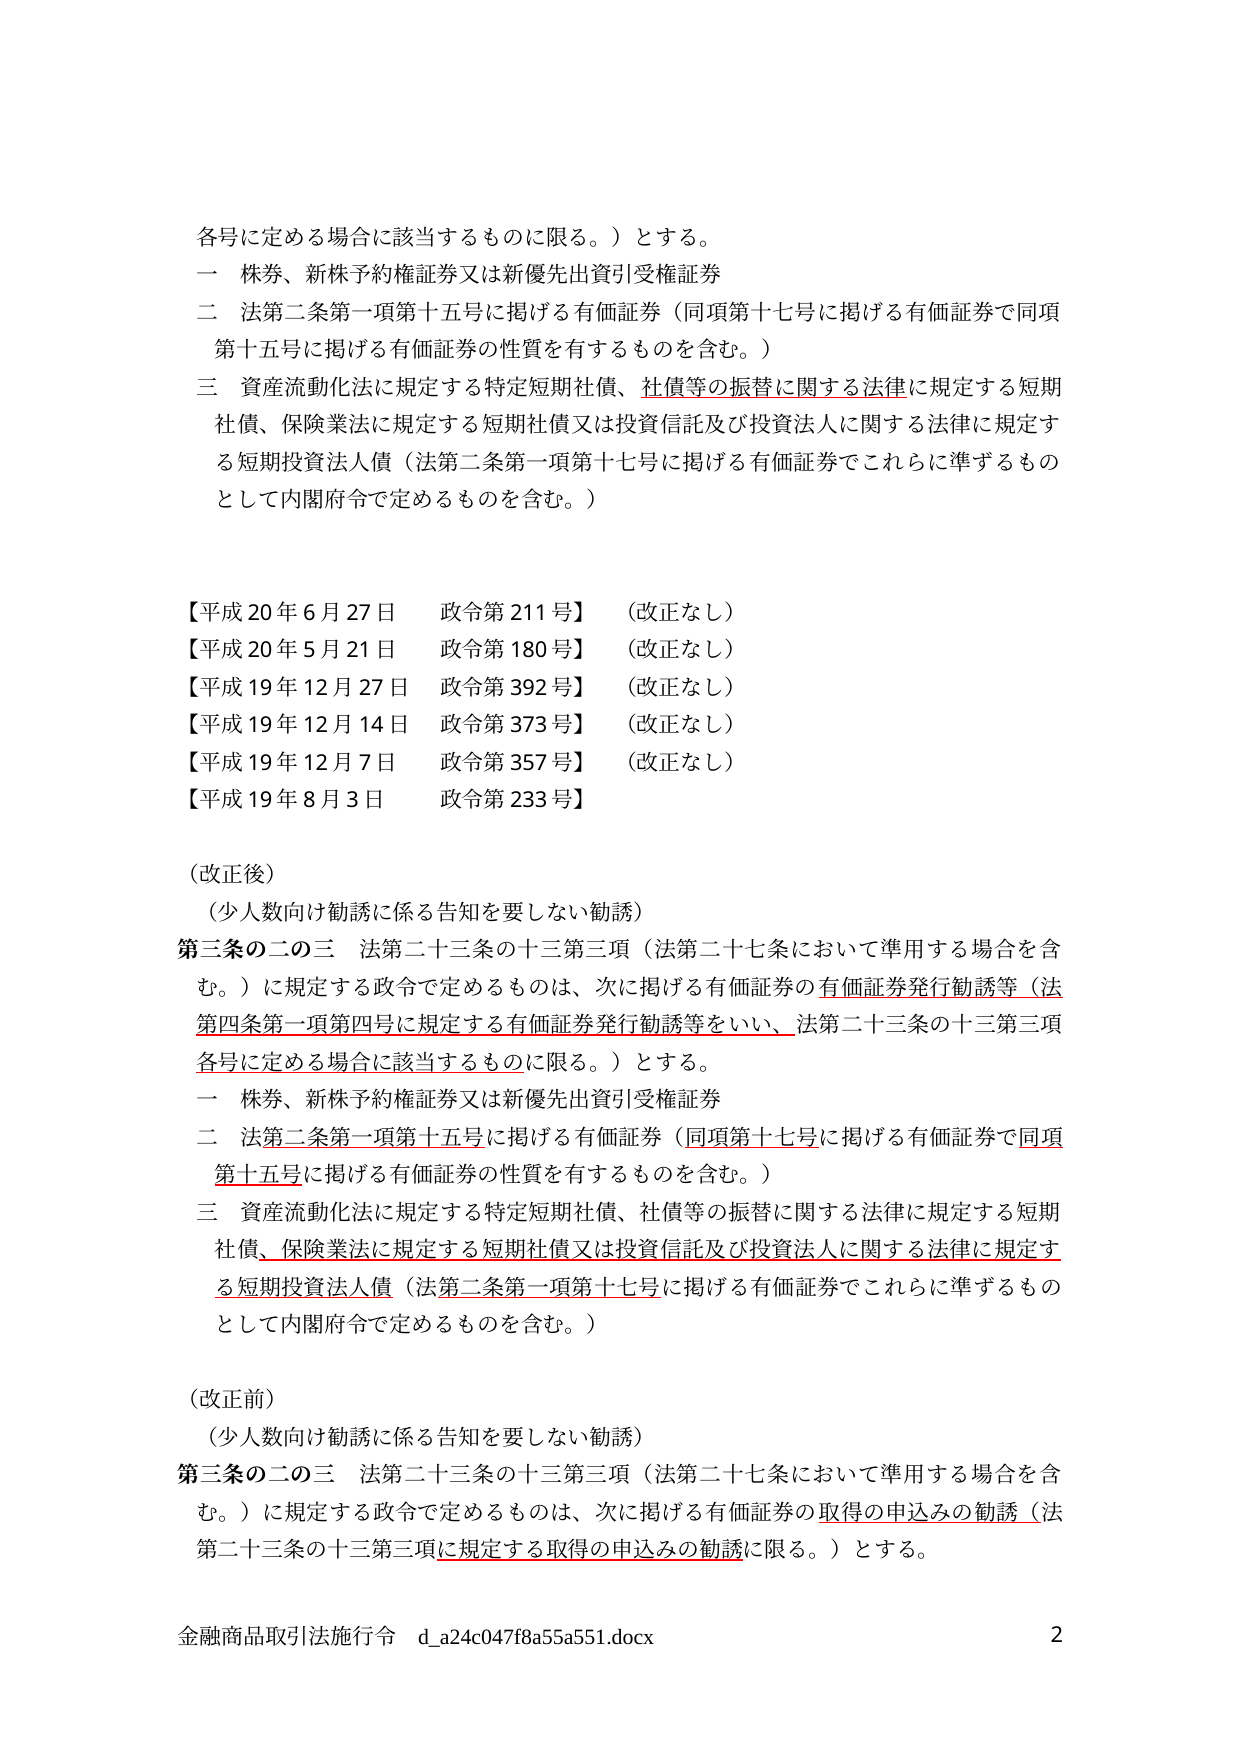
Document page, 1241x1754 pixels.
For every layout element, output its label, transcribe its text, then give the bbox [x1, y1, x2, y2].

text 三 資産流動化法に規定する特定短期社債、社債等の振替に関する法律に規定する短期社債、保険業法に規定する短期社債又は投資信託及び投資法人に関する法律に規定する短期投資法人債（法第二条第一項第十七号に掲げる有価証券でこれらに準ずるものとして内閣府令で定めるものを含む。） [196, 1192, 1063, 1342]
text 【平成19年8月3日 政令第233号】 [177, 779, 1063, 817]
text 第三条の二の三 法第二十三条の十三第三項（法第二十七条において準用する場合を含む。）に規定する政令で定めるものは、次に掲げる有価証券の取得の申込みの勧誘（法第二十三条の十三第三項に規定する取得の申込みの勧誘に限る。）とする。 [177, 1454, 1063, 1567]
text 【平成19年12月14日 政令第373号】 （改正なし） [177, 704, 1063, 742]
text 【平成19年12月7日 政令第357号】 （改正なし） [177, 742, 1063, 779]
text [177, 217, 1063, 254]
text （少人数向け勧誘に係る告知を要しない勧誘） [196, 1417, 1063, 1454]
text 二 法第二条第一項第十五号に掲げる有価証券（同項第十七号に掲げる有価証券で同項第十五号に掲げる有価証券の性質を有するものを含む。） [196, 1117, 1063, 1192]
text （少人数向け勧誘に係る告知を要しない勧誘） [196, 892, 1063, 929]
text （改正前） [177, 1379, 1063, 1417]
text 三 資産流動化法に規定する特定短期社債、社債等の振替に関する法律に規定する短期社債、保険業法に規定する短期社債又は投資信託及び投資法人に関する法律に規定する短期投資法人債（法第二条第一項第十七号に掲げる有価証券でこれらに準ずるものとして内閣府令で定めるものを含む。） [196, 367, 1063, 517]
text 一 株券、新株予約権証券又は新優先出資引受権証券 [196, 254, 1063, 292]
text 【平成19年12月27日 政令第392号】 （改正なし） [177, 667, 1063, 704]
text 【平成20年6月27日 政令第211号】 （改正なし） [177, 592, 1063, 629]
text 一 株券、新株予約権証券又は新優先出資引受権証券 [196, 1079, 1063, 1117]
text 第三条の二の三 法第二十三条の十三第三項（法第二十七条において準用する場合を含む。）に規定する政令で定めるものは、次に掲げる有価証券の有価証券発行勧誘等（法第四条第一項第四号に規定する有価証券発行勧誘等をいい、法第二十三条の十三第三項各号に定める場合に該当するものに限る。）とする。 [177, 929, 1063, 1079]
text （改正後） [177, 854, 1063, 892]
text 【平成20年5月21日 政令第180号】 （改正なし） [177, 629, 1063, 667]
text 二 法第二条第一項第十五号に掲げる有価証券（同項第十七号に掲げる有価証券で同項第十五号に掲げる有価証券の性質を有するものを含む。） [196, 292, 1063, 367]
